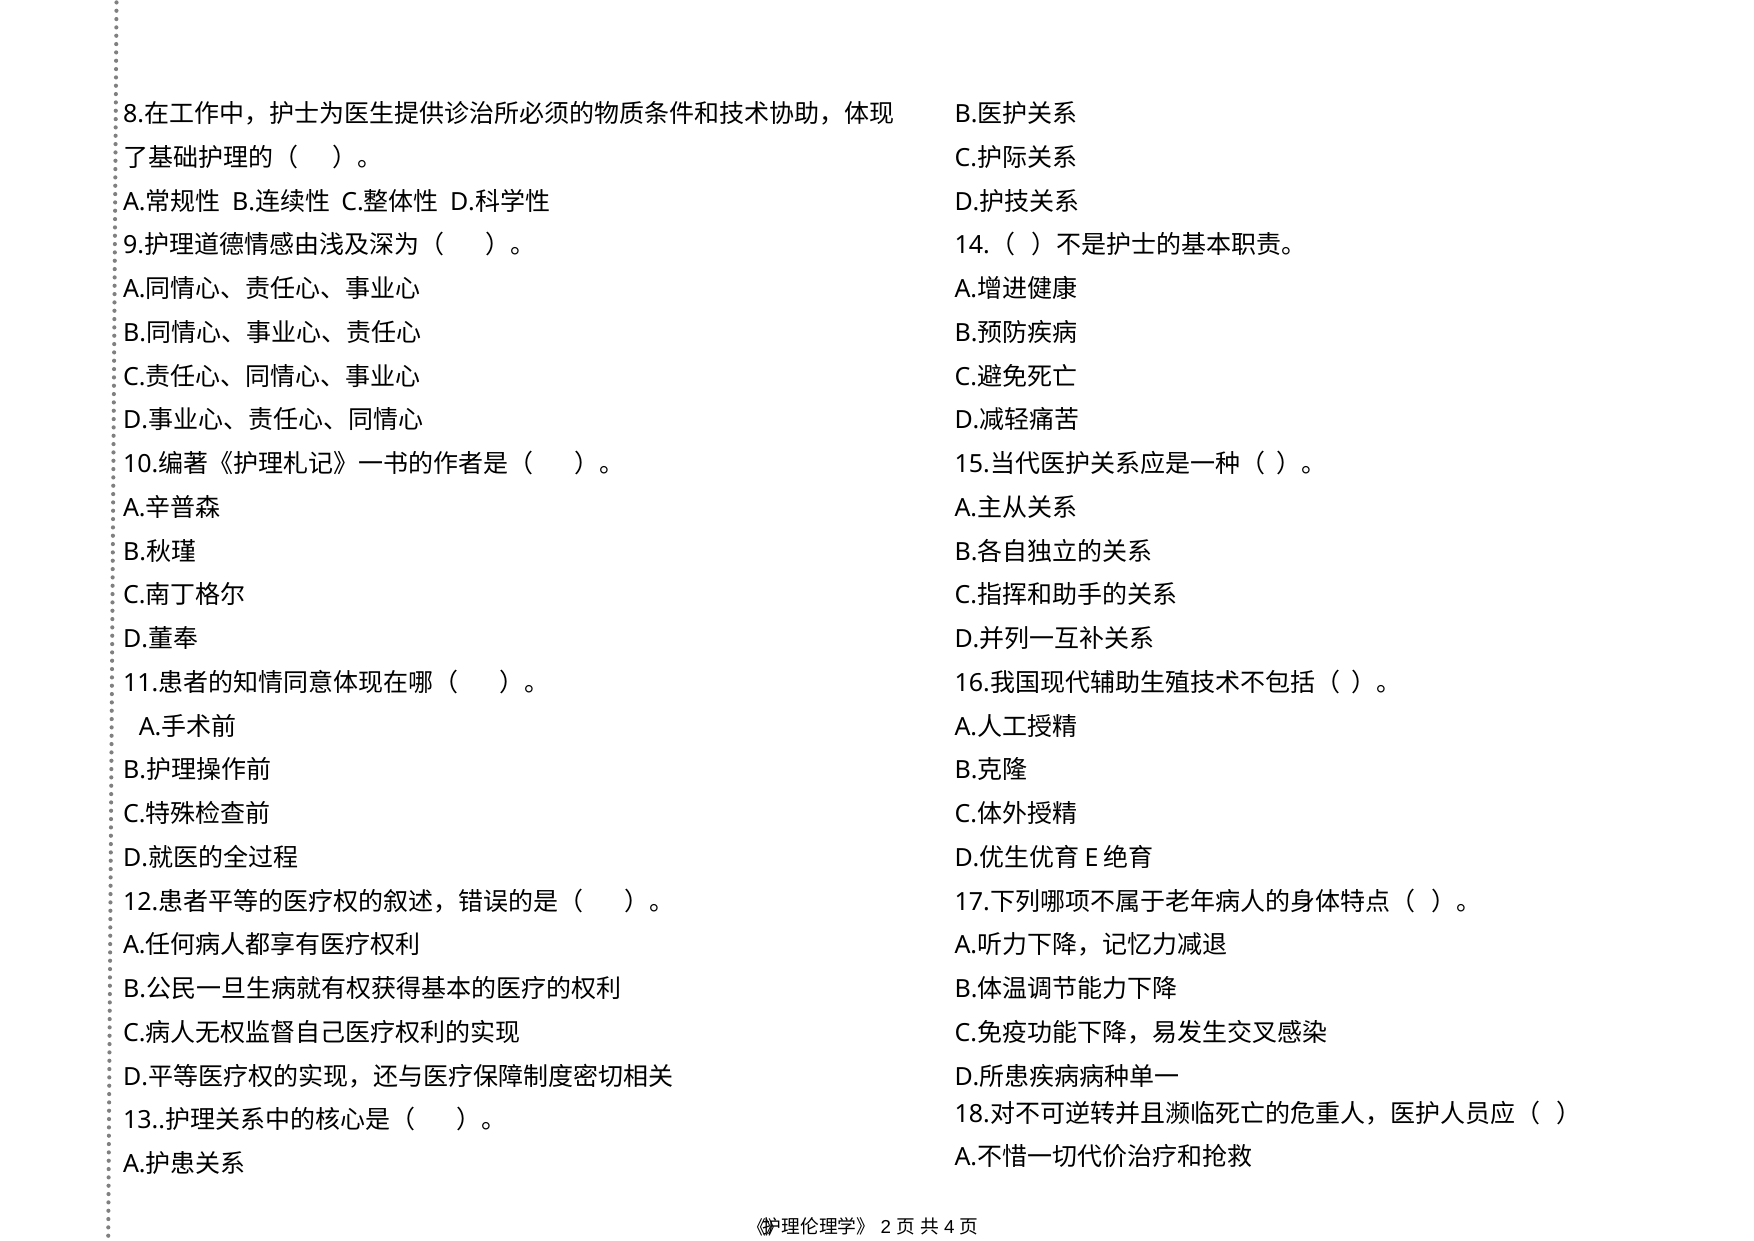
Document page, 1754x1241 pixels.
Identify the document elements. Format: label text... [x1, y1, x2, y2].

text D.并列一互补关系 [954, 612, 1616, 656]
text 12.患者平等的医疗权的叙述，错误的是（ ）。 [123, 875, 900, 919]
text A.辛普森 [123, 481, 900, 525]
text C.免疫功能下降，易发生交叉感染 [954, 1006, 1616, 1050]
text 17.下列哪项不属于老年病人的身体特点（ ）。 [954, 875, 1616, 919]
text B.秋瑾 [123, 525, 900, 569]
text 14.（ ）不是护士的基本职责。 [954, 219, 1616, 262]
text D.优生优育E绝育 [954, 831, 1616, 875]
text B.克隆 [954, 744, 1616, 787]
text C.南丁格尔 [123, 569, 900, 612]
text 9.护理道德情感由浅及深为（ ）。 [123, 219, 900, 262]
text A.人工授精 [954, 700, 1616, 744]
text B.同情心、事业心、责任心 [123, 306, 900, 350]
text A.同情心、责任心、事业心 [123, 262, 900, 306]
text A.任何病人都享有医疗权利 [123, 919, 900, 962]
text C.护际关系 [954, 131, 1616, 175]
text A.常规性 B.连续性 C.整体性 D.科学性 [123, 175, 900, 219]
text B.预防疾病 [954, 306, 1616, 350]
text D.护技关系 [954, 175, 1616, 219]
text D.董奉 [123, 612, 900, 656]
text B.各自独立的关系 [954, 525, 1616, 569]
text A.主从关系 [954, 481, 1616, 525]
text 15.当代医护关系应是一种（ ）。 [954, 437, 1616, 481]
text C.指挥和助手的关系 [954, 569, 1616, 612]
text D.事业心、责任心、同情心 [123, 394, 900, 437]
text D.减轻痛苦 [954, 394, 1616, 437]
text D.所患疾病病种单一 [954, 1050, 1616, 1094]
text C.特殊检查前 [123, 787, 900, 831]
text A.增进健康 [954, 262, 1616, 306]
text D.就医的全过程 [123, 831, 900, 875]
text C.病人无权监督自己医疗权利的实现 [123, 1006, 900, 1050]
text A.护患关系 [123, 1137, 900, 1181]
text A.手术前 [13, 700, 900, 744]
text 8.在工作中，护士为医生提供诊治所必须的物质条件和技术协助，体现了基础护理的（ ）。 [123, 87, 900, 175]
text 18.对不可逆转并且濒临死亡的危重人，医护人员应（ ） [954, 1094, 1616, 1130]
text B.护理操作前 [123, 744, 900, 787]
text 16.我国现代辅助生殖技术不包括（ ）。 [954, 656, 1616, 700]
text 10.编著《护理札记》一书的作者是（ ）。 [123, 437, 900, 481]
text B.体温调节能力下降 [954, 962, 1616, 1006]
text B.公民一旦生病就有权获得基本的医疗的权利 [123, 962, 900, 1006]
text 13..护理关系中的核心是（ ）。 [123, 1094, 900, 1137]
text C.避免死亡 [954, 350, 1616, 394]
text A.听力下降，记忆力减退 [954, 919, 1616, 962]
text C.责任心、同情心、事业心 [123, 350, 900, 394]
text C.体外授精 [954, 787, 1616, 831]
text D.平等医疗权的实现，还与医疗保障制度密切相关 [123, 1050, 900, 1094]
text 11.患者的知情同意体现在哪（ ）。 [123, 656, 900, 700]
text A.不惜一切代价治疗和抢救 [954, 1130, 1616, 1174]
text B.医护关系 [954, 87, 1616, 131]
